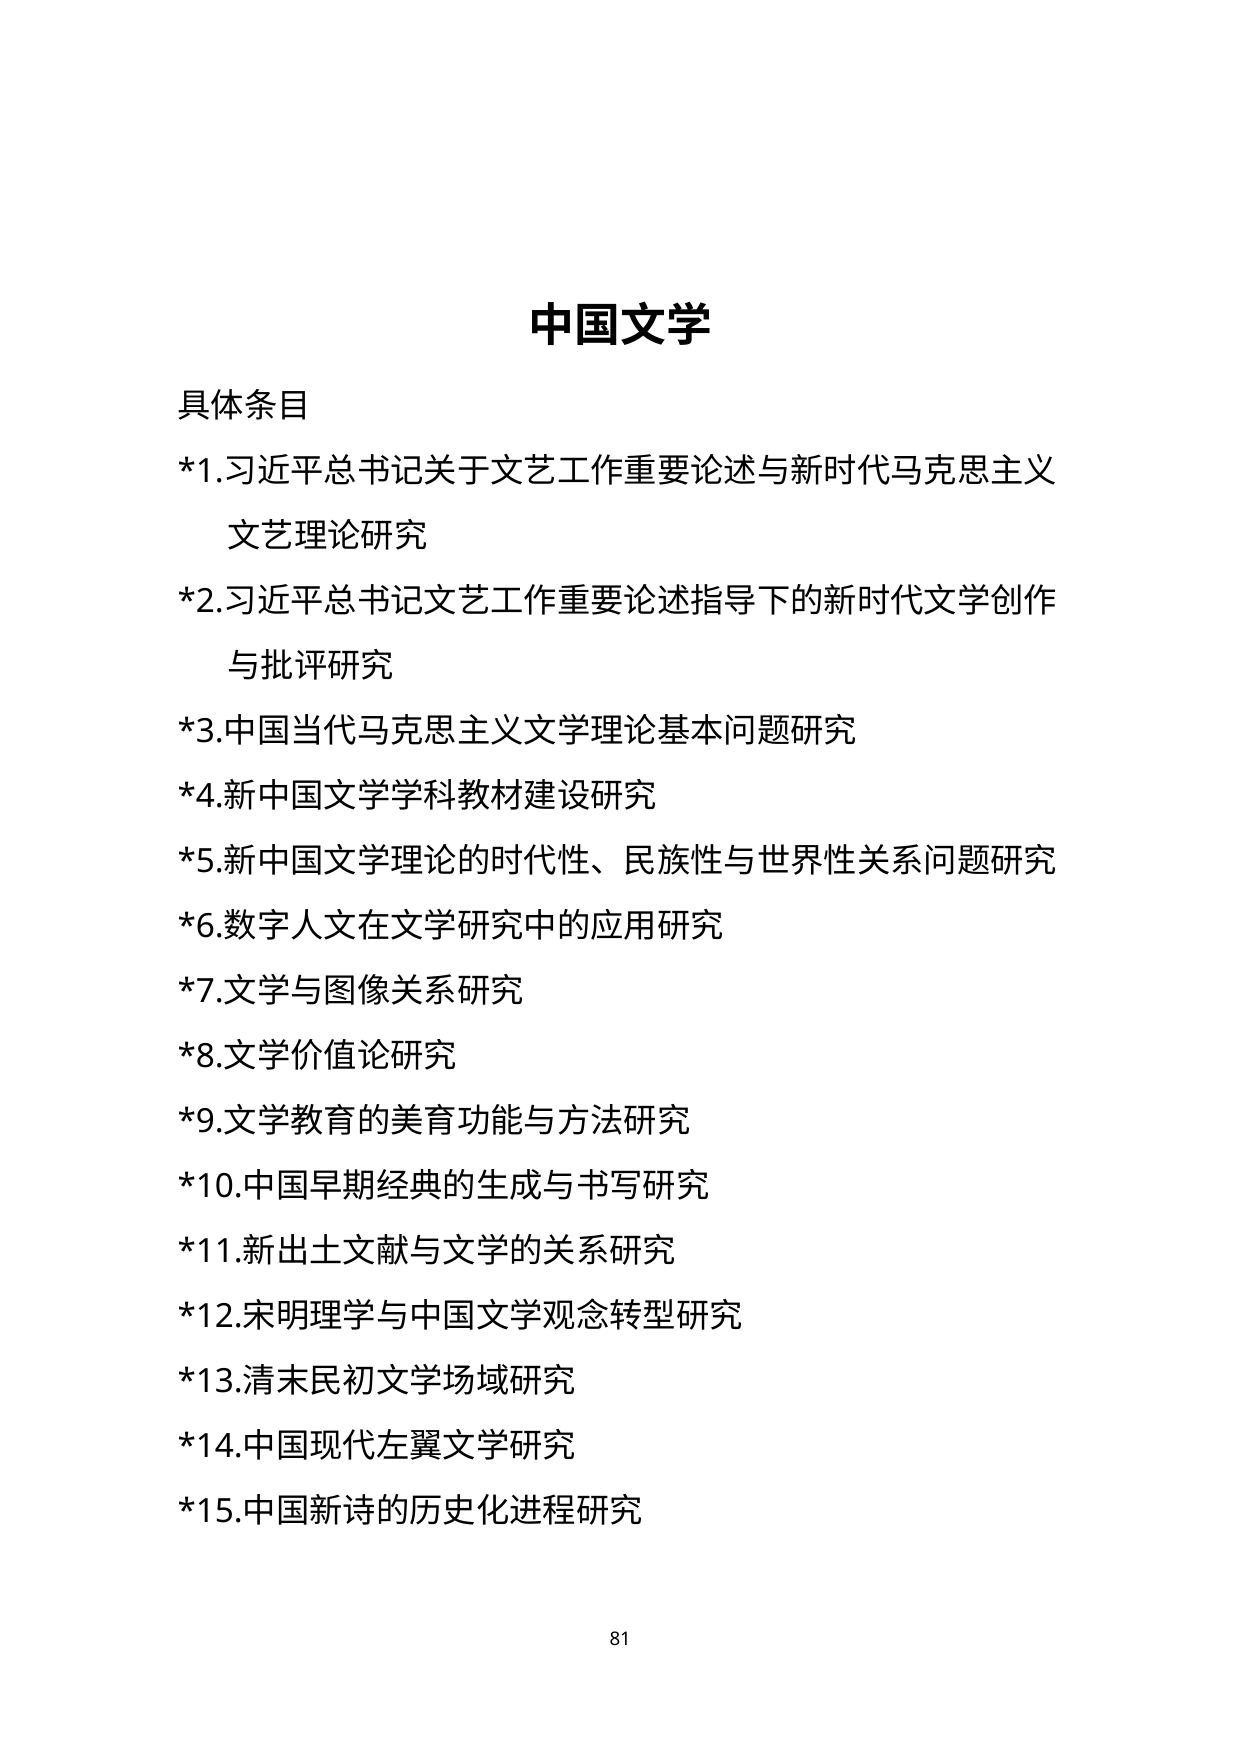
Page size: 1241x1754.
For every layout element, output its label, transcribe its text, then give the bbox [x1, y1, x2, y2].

text *3.中国当代马克思主义文学理论基本问题研究 [177, 695, 1063, 760]
text *13.清末民初文学场域研究 [177, 1345, 1063, 1410]
text *15.中国新诗的历史化进程研究 [177, 1475, 1063, 1540]
text *4.新中国文学学科教材建设研究 [177, 760, 1063, 825]
text 中国文学 [177, 273, 1063, 370]
text *7.文学与图像关系研究 [177, 955, 1063, 1020]
text *10.中国早期经典的生成与书写研究 [177, 1150, 1063, 1215]
text *12.宋明理学与中国文学观念转型研究 [177, 1280, 1063, 1345]
text 具体条目 [177, 370, 1063, 435]
text *5.新中国文学理论的时代性、民族性与世界性关系问题研究 [177, 825, 1063, 890]
text *1.习近平总书记关于文艺工作重要论述与新时代马克思主义文艺理论研究 [177, 435, 1063, 565]
text *9.文学教育的美育功能与方法研究 [177, 1085, 1063, 1150]
text *8.文学价值论研究 [177, 1020, 1063, 1085]
text *2.习近平总书记文艺工作重要论述指导下的新时代文学创作与批评研究 [177, 565, 1063, 695]
text *14.中国现代左翼文学研究 [177, 1410, 1063, 1475]
text *11.新出土文献与文学的关系研究 [177, 1215, 1063, 1280]
text *6.数字人文在文学研究中的应用研究 [177, 890, 1063, 955]
